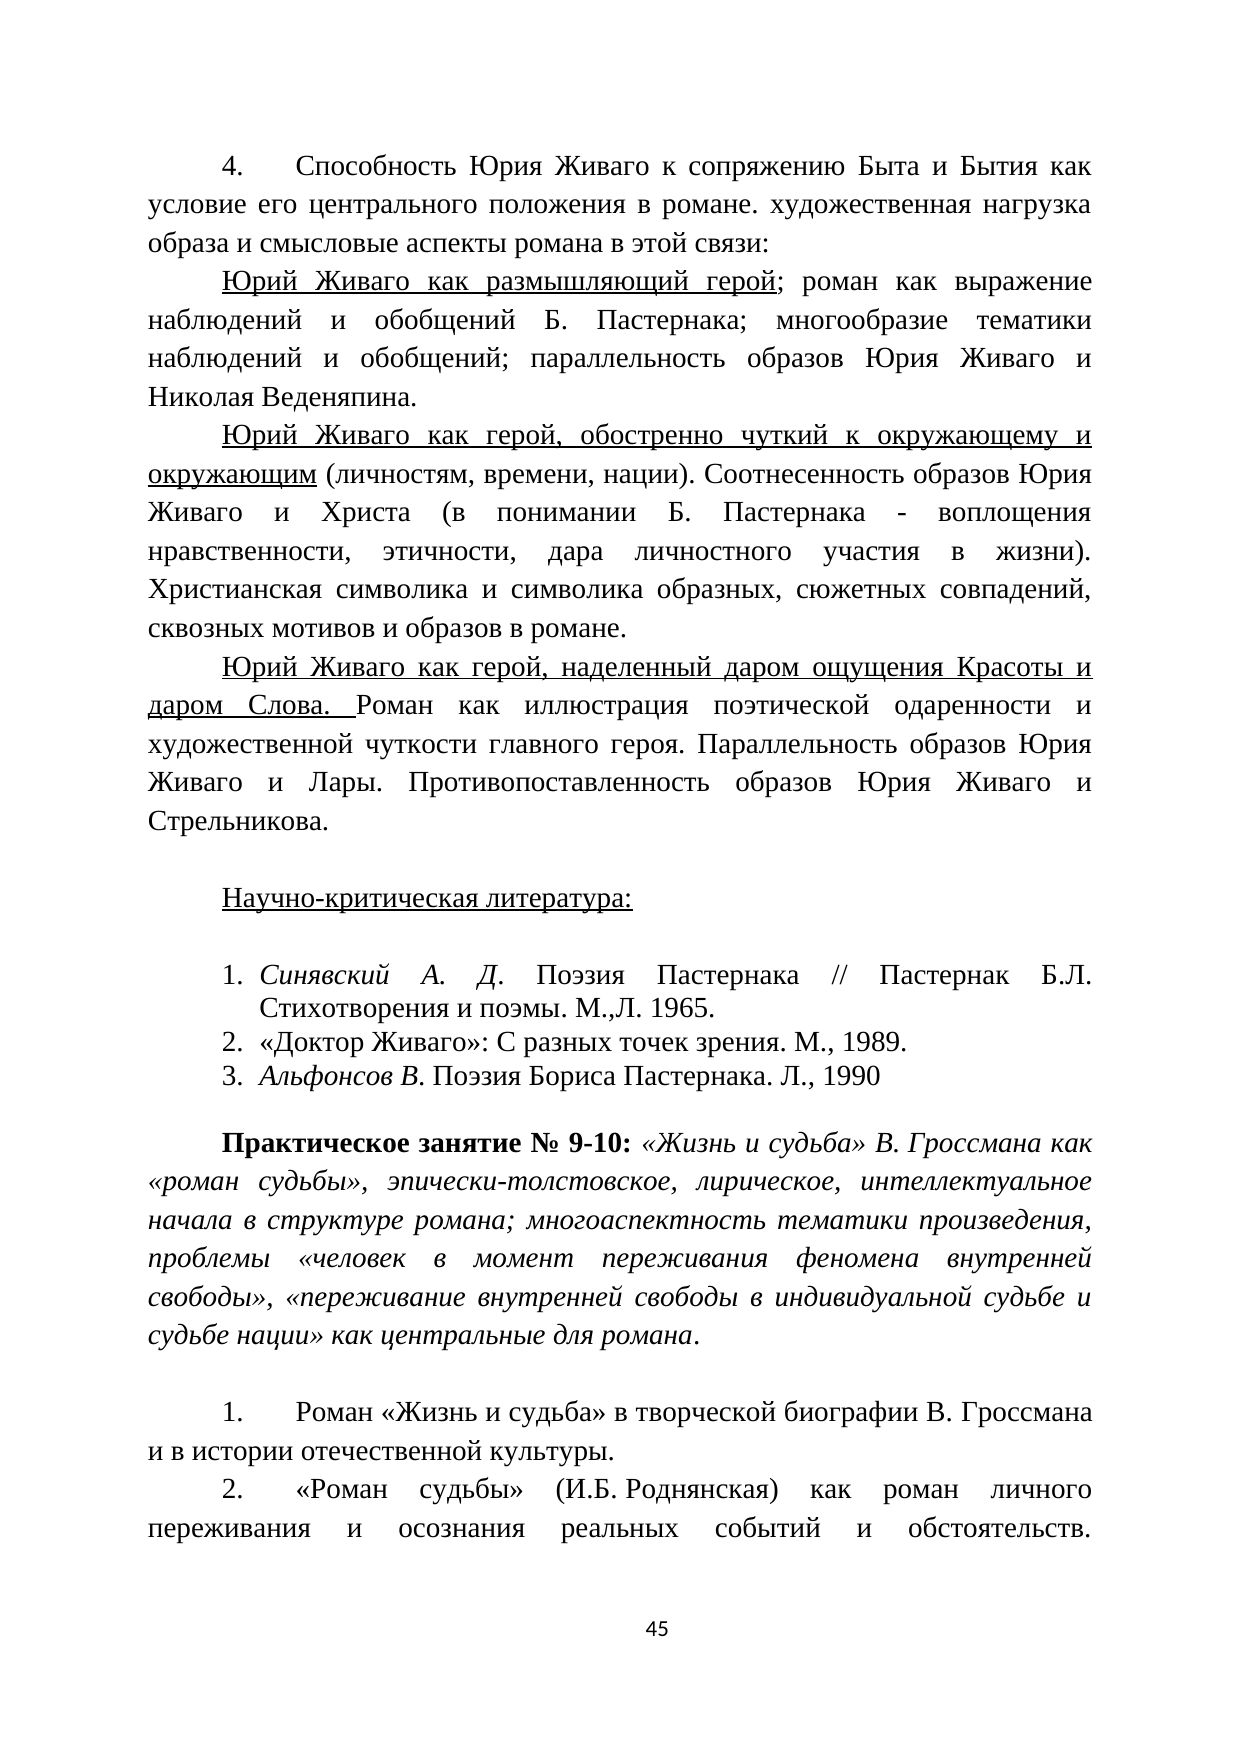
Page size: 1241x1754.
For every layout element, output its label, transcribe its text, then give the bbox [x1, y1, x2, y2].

list Юрий Живаго как герой, обостренно чуткий к окружающему и окружающим (личностям, времени, нации). Соотнесенность образов Юрия Живаго и Христа (в понимании Б. Пастернака - воплощения нравственности, этичности, дара личностного участия в жизни). Христианская символика и символика образных, сюжетных совпадений, сквозных мотивов и образов в романе. [148, 417, 1092, 644]
list Юрий Живаго как герой, наделенный даром ощущения Красоты и даром Слова. Роман как иллюстрация поэтической одаренности и художественной чуткости главного героя. Параллельность образов Юрия Живаго и Лары. Противопоставленность образов Юрия Живаго и Стрельникова. [148, 649, 1092, 836]
list Синявский А. Д. Поэзия Пастернака // Пастернак Б.Л. Стихотворения и поэмы. М.,Л. 1965. [222, 957, 1092, 1024]
list «Доктор Живаго»: С разных точек зрения. М., 1989. [222, 1024, 1092, 1058]
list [148, 1472, 1092, 1544]
list Альфонсов В. Поэзия Бориса Пастернака. Л., 1990 [222, 1058, 1092, 1091]
list Практическое занятие № 9-10: «Жизнь и судьба» В. Гроссмана как «роман судьбы», эпически-толстовское, лирическое, интеллектуальное начала в структуре романа; многоаспектность тематики произведения, проблемы «человек в момент переживания феномена внутренней свободы», «переживание внутренней свободы в индивидуальной судьбе и судьбе нации» как центральные для романа. [148, 1125, 1092, 1351]
list Юрий Живаго как размышляющий герой; роман как выражение наблюдений и обобщений Б. Пастернака; многообразие тематики наблюдений и обобщений; параллельность образов Юрия Живаго и Николая Веденяпина. [148, 263, 1092, 412]
list Роман «Жизнь и судьба» в творческой биографии В. Гроссмана и в истории отечественной культуры. [148, 1394, 1092, 1467]
list Научно-критическая литература: [148, 880, 1092, 913]
list Способность Юрия Живаго к сопряжению Быта и Бытия как условие его центрального положения в романе. художественная нагрузка образа и смысловые аспекты романа в этой связи: [148, 148, 1092, 258]
